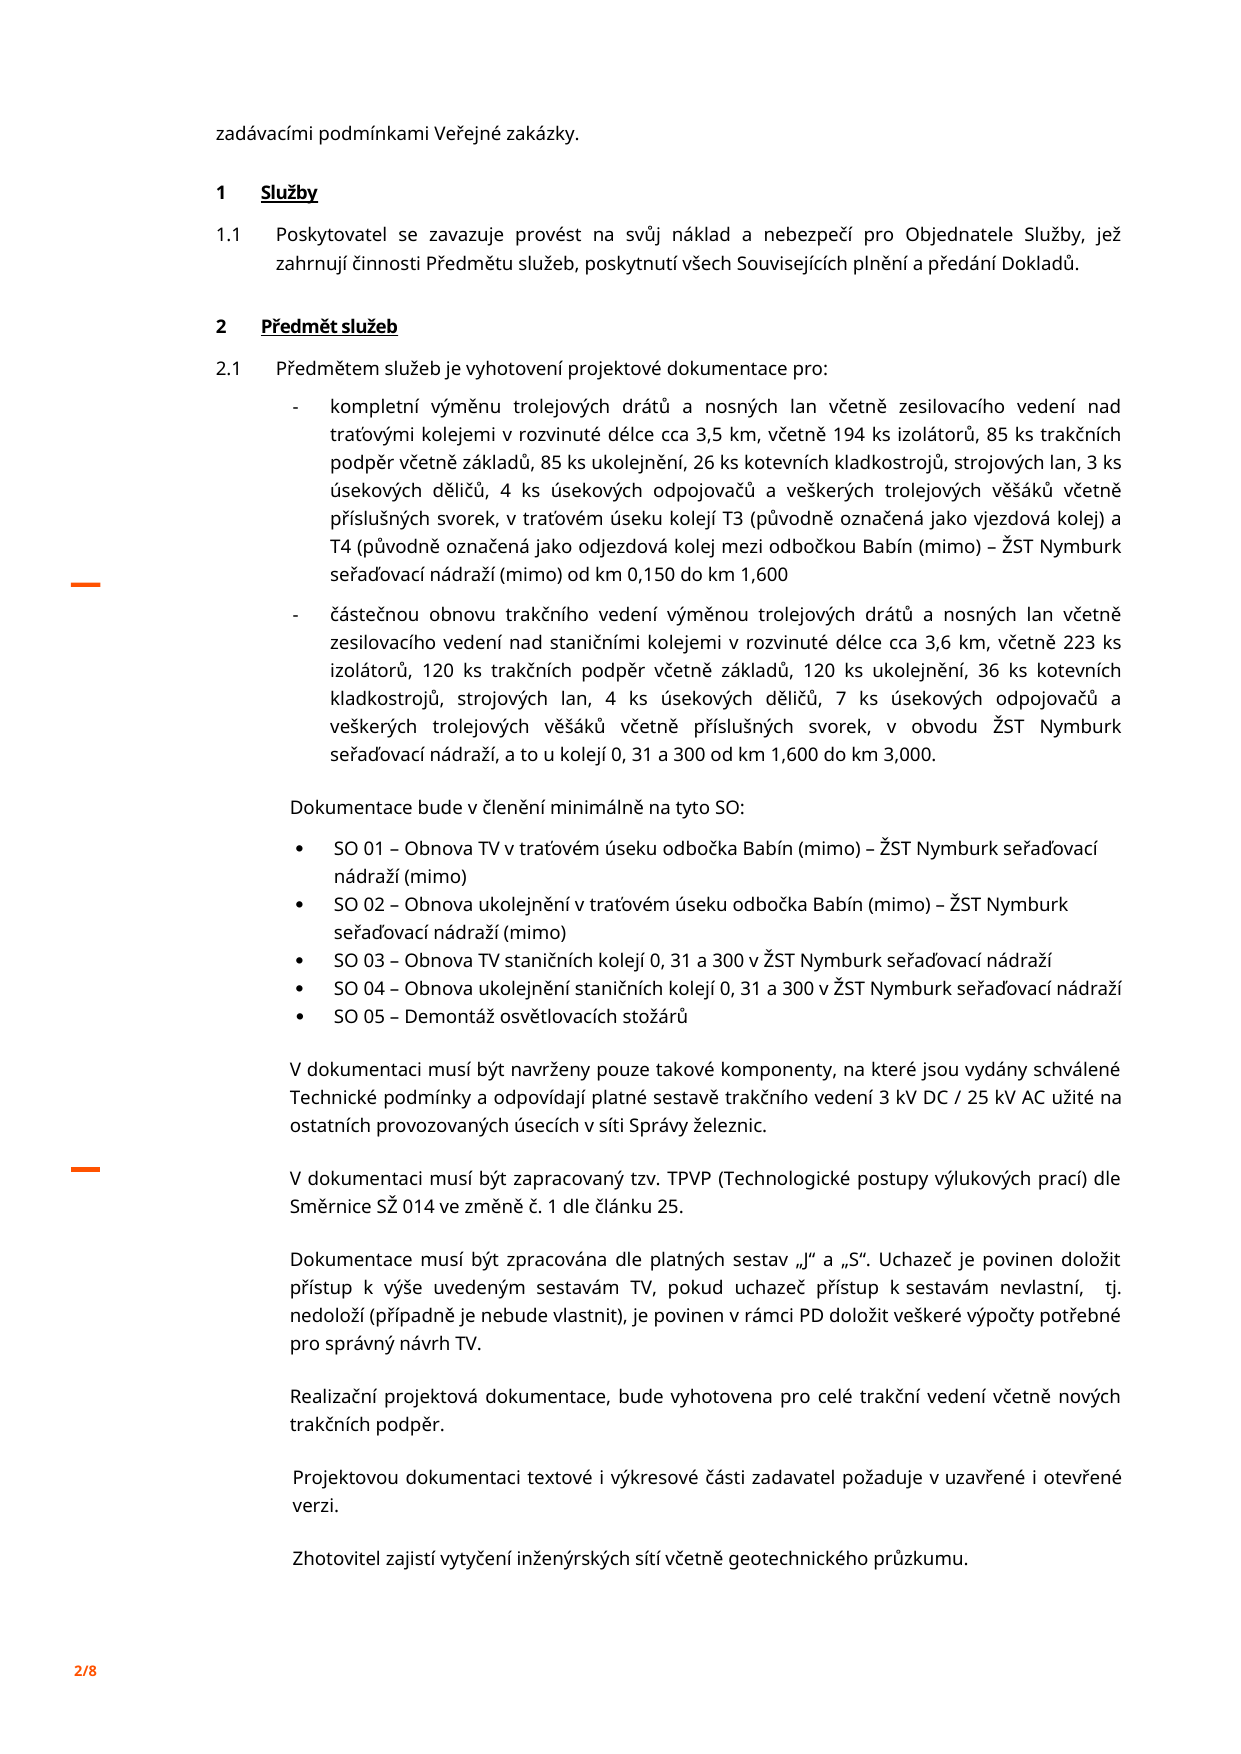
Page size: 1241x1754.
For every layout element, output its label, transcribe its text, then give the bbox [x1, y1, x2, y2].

text Projektovou dokumentaci textové i výkresové části zadavatel požaduje v uzavřené i otevřené verzi. [292, 1464, 1122, 1518]
text Zhotovitel zajistí vytyčení inženýrských sítí včetně geotechnického průzkumu. [292, 1546, 1122, 1571]
list SO 04 – Obnova ukolejnění staničních kolejí 0, 31 a 300 v ŽST Nymburk seřaďovací nádraží [296, 975, 1122, 1001]
subtitle Poskytovatel se zavazuje provést na svůj náklad a nebezpečí pro Objednatele Služby, jež zahrnují činnosti Předmětu služeb, poskytnutí všech Souvisejících plnění a předání Dokladů. [216, 221, 1122, 276]
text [216, 121, 1122, 146]
text V dokumentaci musí být zapracovaný tzv. TPVP (Technologické postupy výlukových prací) dle Směrnice SŽ 014 ve změně č. 1 dle článku 25. [289, 1165, 1122, 1219]
list SO 01 – Obnova TV v traťovém úseku odbočka Babín (mimo) – ŽST Nymburk seřaďovací nádraží (mimo) [296, 835, 1122, 889]
list kompletní výměnu trolejových drátů a nosných lan včetně zesilovacího vedení nad traťovými kolejemi v rozvinuté délce cca 3,5 km, včetně 194 ks izolátorů, 85 ks trakčních podpěr včetně základů, 85 ks ukolejnění, 26 ks kotevních kladkostrojů, strojových lan, 3 ks úsekových děličů, 4 ks úsekových odpojovačů a veškerých trolejových věšáků včetně příslušných svorek, v traťovém úseku kolejí T3 (původně označená jako vjezdová kolej) a T4 (původně označená jako odjezdová kolej mezi odbočkou Babín (mimo) – ŽST Nymburk seřaďovací nádraží (mimo) od km 0,150 do km 1,600 [292, 393, 1122, 587]
list SO 03 – Obnova TV staničních kolejí 0, 31 a 300 v ŽST Nymburk seřaďovací nádraží [296, 947, 1122, 973]
text Realizační projektová dokumentace, bude vyhotovena pro celé trakční vedení včetně nových trakčních podpěr. [289, 1383, 1122, 1437]
list SO 02 – Obnova ukolejnění v traťovém úseku odbočka Babín (mimo) – ŽST Nymburk seřaďovací nádraží (mimo) [296, 891, 1122, 945]
subtitle Předmětem služeb je vyhotovení projektové dokumentace pro: [216, 355, 1122, 380]
list částečnou obnovu trakčního vedení výměnou trolejových drátů a nosných lan včetně zesilovacího vedení nad staničními kolejemi v rozvinuté délce cca 3,6 km, včetně 223 ks izolátorů, 120 ks trakčních podpěr včetně základů, 120 ks ukolejnění, 36 ks kotevních kladkostrojů, strojových lan, 4 ks úsekových děličů, 7 ks úsekových odpojovačů a veškerých trolejových věšáků včetně příslušných svorek, v obvodu ŽST Nymburk seřaďovací nádraží, a to u kolejí 0, 31 a 300 od km 1,600 do km 3,000. [292, 602, 1122, 767]
subtitle Předmět služeb [216, 313, 1122, 339]
text Dokumentace musí být zpracována dle platných sestav „J“ a „S“. Uchazeč je povinen doložit přístup k výše uvedeným sestavám TV, pokud uchazeč přístup k sestavám nevlastní, tj. nedoloží (případně je nebude vlastnit), je povinen v rámci PD doložit veškeré výpočty potřebné pro správný návrh TV. [289, 1246, 1122, 1356]
subtitle Služby [216, 179, 1122, 205]
list SO 05 – Demontáž osvětlovacích stožárů [297, 1003, 1122, 1029]
text Dokumentace bude v členění minimálně na tyto SO: [289, 795, 1043, 820]
text V dokumentaci musí být navrženy pouze takové komponenty, na které jsou vydány schválené Technické podmínky a odpovídají platné sestavě trakčního vedení 3 kV DC / 25 kV AC užité na ostatních provozovaných úsecích v síti Správy železnic. [289, 1056, 1122, 1138]
